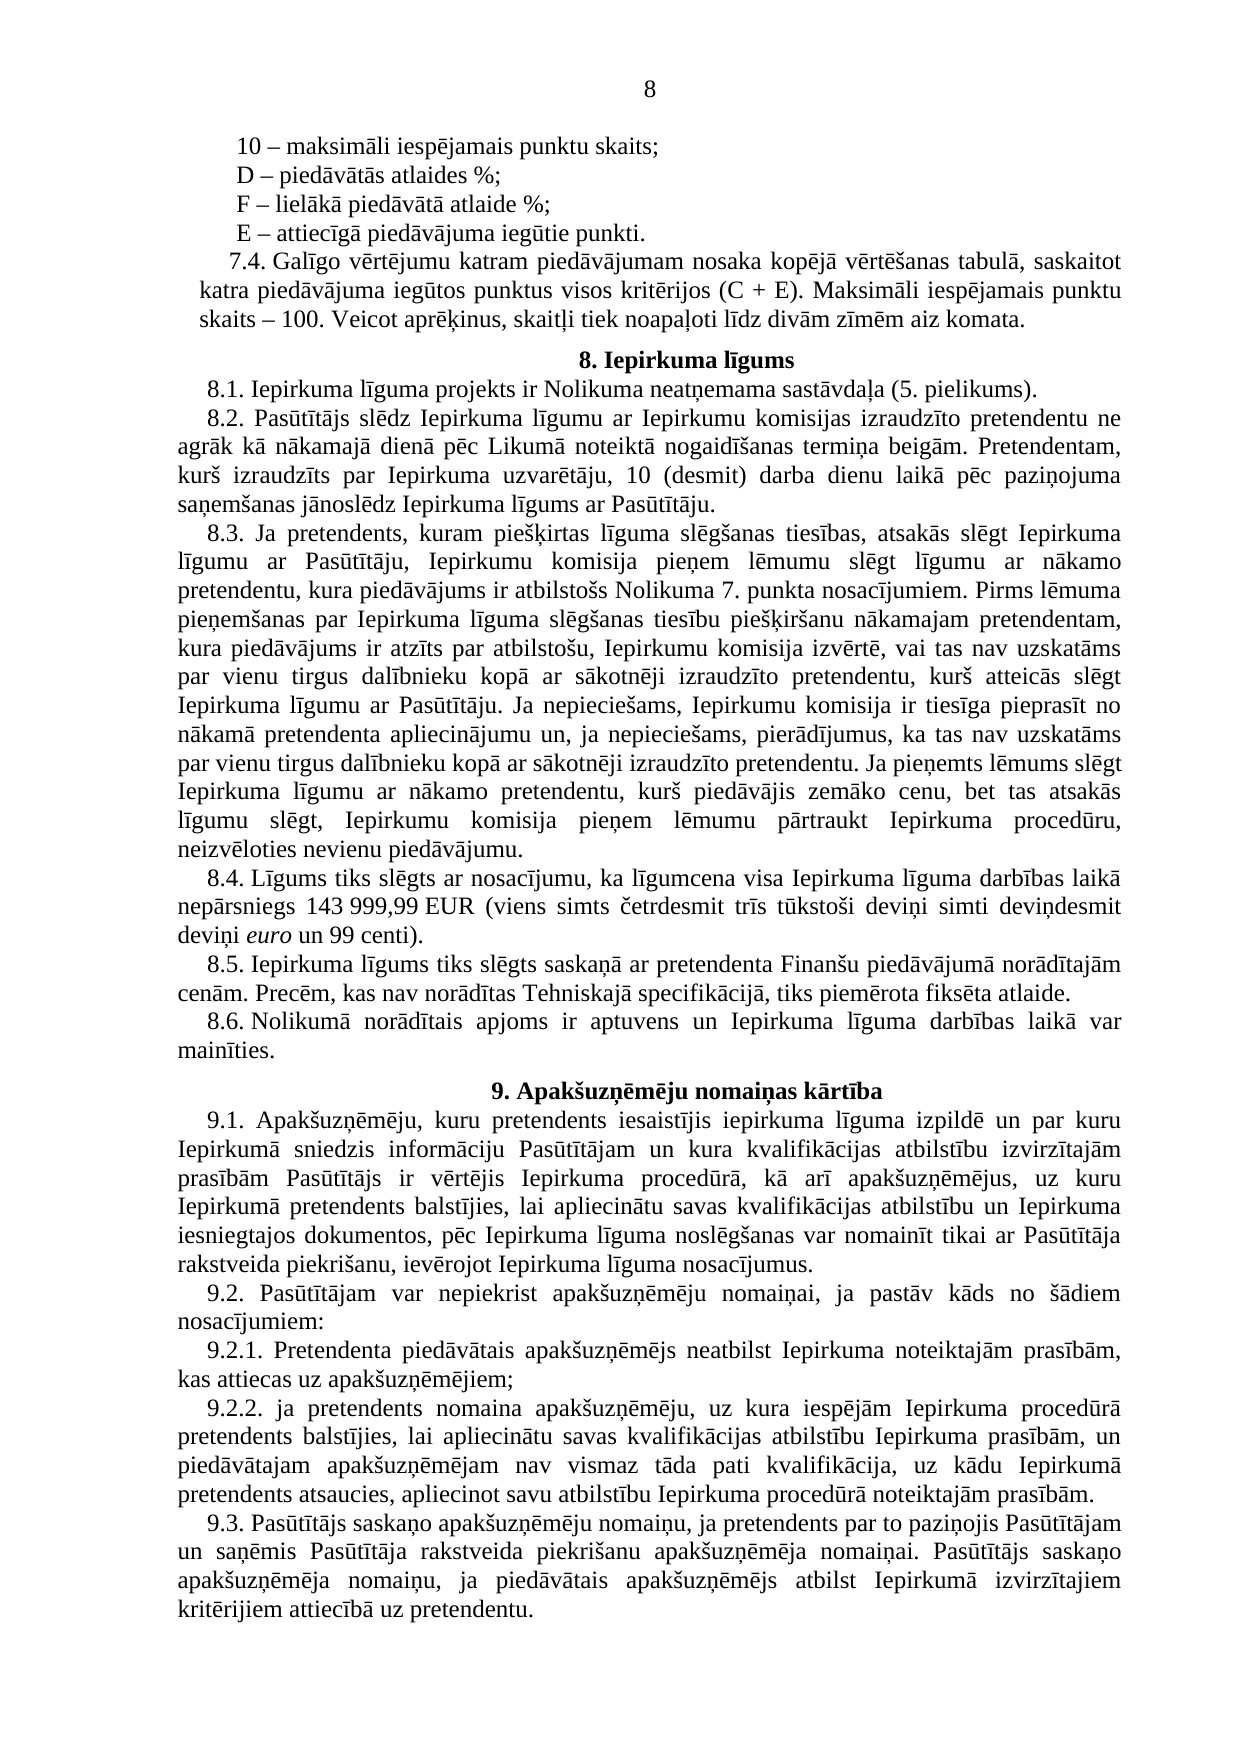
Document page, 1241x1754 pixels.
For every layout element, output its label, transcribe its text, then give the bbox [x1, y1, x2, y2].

text 8.3. Ja pretendents, kuram piešķirtas līguma slēgšanas tiesības, atsakās slēgt Iepirkuma līgumu ar Pasūtītāju, Iepirkumu komisija pieņem lēmumu slēgt līgumu ar nākamo pretendentu, kura piedāvājums ir atbilstošs Nolikuma 7. punkta nosacījumiem. Pirms lēmuma pieņemšanas par Iepirkuma līguma slēgšanas tiesību piešķiršanu nākamajam pretendentam, kura piedāvājums ir atzīts par atbilstošu, Iepirkumu komisija izvērtē, vai tas nav uzskatāms par vienu tirgus dalībnieku kopā ar sākotnēji izraudzīto pretendentu, kurš atteicās slēgt Iepirkuma līgumu ar Pasūtītāju. Ja nepieciešams, Iepirkumu komisija ir tiesīga pieprasīt no nākamā pretendenta apliecinājumu un, ja nepieciešams, pierādījumus, ka tas nav uzskatāms par vienu tirgus dalībnieku kopā ar sākotnēji izraudzīto pretendentu. Ja pieņemts lēmums slēgt Iepirkuma līgumu ar nākamo pretendentu, kurš piedāvājis zemāko cenu, bet tas atsakās līgumu slēgt, Iepirkumu komisija pieņem lēmumu pārtraukt Iepirkuma procedūru, neizvēloties nevienu piedāvājumu. [177, 518, 1122, 863]
text 8.5. Iepirkuma tiks slēgts saskaņā ar pretendenta Finanšu piedāvājumā norādītajām cenām. Precēm, kas nav norādītas Tehniskajā specifikācijā, tiks piemērota fiksēta atlaide. [177, 949, 1122, 1006]
text D – piedāvātās atlaides %; [177, 160, 1122, 189]
text F – lielākā piedāvātā atlaide %; [177, 189, 1122, 218]
text 9.2. Pasūtītājam var nepiekrist apakšuzņēmēju nomaiņai, ja pastāv kāds no šādiem nosacījumiem: [177, 1278, 1122, 1335]
text 9.1. Apakšuzņēmēju, kuru pretendents iesaistījis iepirkuma līguma izpildē un par kuru Iepirkumā sniedzis informāciju Pasūtītājam un kura kvalifikācijas atbilstību izvirzītajām prasībām Pasūtītājs ir vērtējis Iepirkuma procedūrā, kā arī apakšuzņēmējus, uz kuru Iepirkumā pretendents balstījies, lai apliecinātu savas kvalifikācijas atbilstību un Iepirkuma iesniegtajos dokumentos, pēc Iepirkuma līguma noslēgšanas var nomainīt tikai ar Pasūtītāja rakstveida piekrišanu, ievērojot Iepirkuma līguma nosacījumus. [177, 1105, 1122, 1278]
text 9.2.1. Pretendenta piedāvātais apakšuzņēmējs neatbilst Iepirkuma noteiktajām prasībām, kas attiecas uz apakšuzņēmējiem; [177, 1335, 1122, 1393]
text 8. Iepirkuma līgums [177, 345, 1122, 374]
text 9.2.2. ja pretendents nomaina apakšuzņēmēju, uz kura iespējām Iepirkuma procedūrā pretendents balstījies, lai apliecinātu savas kvalifikācijas atbilstību Iepirkuma prasībām, un piedāvātajam apakšuzņēmējam nav vismaz tāda pati kvalifikācija, uz kādu Iepirkumā pretendents atsaucies, apliecinot savu atbilstību Iepirkuma procedūrā noteiktajām prasībām. [177, 1393, 1122, 1508]
text E – attiecīgā piedāvājuma iegūtie punkti. [177, 218, 1122, 246]
text 8.6. Nolikumā norādītais apjoms ir aptuvens un Iepirkuma līguma darbības laikā var mainīties. [177, 1006, 1122, 1064]
list Galīgo vērtējumu katram piedāvājumam nosaka kopējā vērtēšanas tabulā, saskaitot katra piedāvājuma iegūtos punktus visos kritērijos (C + E). Maksimāli iespējamais punktu skaits – 100. Veicot aprēķinus, skaitļi tiek noapaļoti līdz divām zīmēm aiz komata. [199, 246, 1122, 333]
text 10 – maksimāli iespējamais punktu skaits; [177, 131, 1122, 160]
text 8.4. Līgums tiks slēgts ar nosacījumu, ka līgumcena visa Iepirkuma līguma darbības laikā nepārsniegs 143 999,99 EUR (viens simts četrdesmit trīs tūkstoši deviņi simti deviņdesmit deviņi euro un 99 centi). [177, 863, 1122, 949]
text 9. Apakšuzņēmēju nomaiņas kārtība [177, 1076, 1122, 1105]
text 8.2. Pasūtītājs slēdz Iepirkuma līgumu ar Iepirkumu komisijas izraudzīto pretendentu ne agrāk kā nākamajā dienā pēc Likumā noteiktā nogaidīšanas termiņa beigām. Pretendentam, kurš izraudzīts par Iepirkuma uzvarētāju, 10 (desmit) darba dienu laikā pēc paziņojuma saņemšanas jānoslēdz Iepirkuma līgums ar Pasūtītāju. [177, 403, 1122, 518]
text 9.3. Pasūtītājs saskaņo apakšuzņēmēju nomaiņu, ja pretendents par to paziņojis Pasūtītājam un saņēmis Pasūtītāja rakstveida piekrišanu apakšuzņēmēja nomaiņai. Pasūtītājs saskaņo apakšuzņēmēja nomaiņu, ja piedāvātais apakšuzņēmējs atbilst Iepirkumā izvirzītajiem kritērijiem attiecībā uz pretendentu. [177, 1508, 1122, 1623]
text 8.1. Iepirkuma līguma projekts ir Nolikuma neatņemama sastāvdaļa (5. pielikums). [177, 374, 1122, 403]
